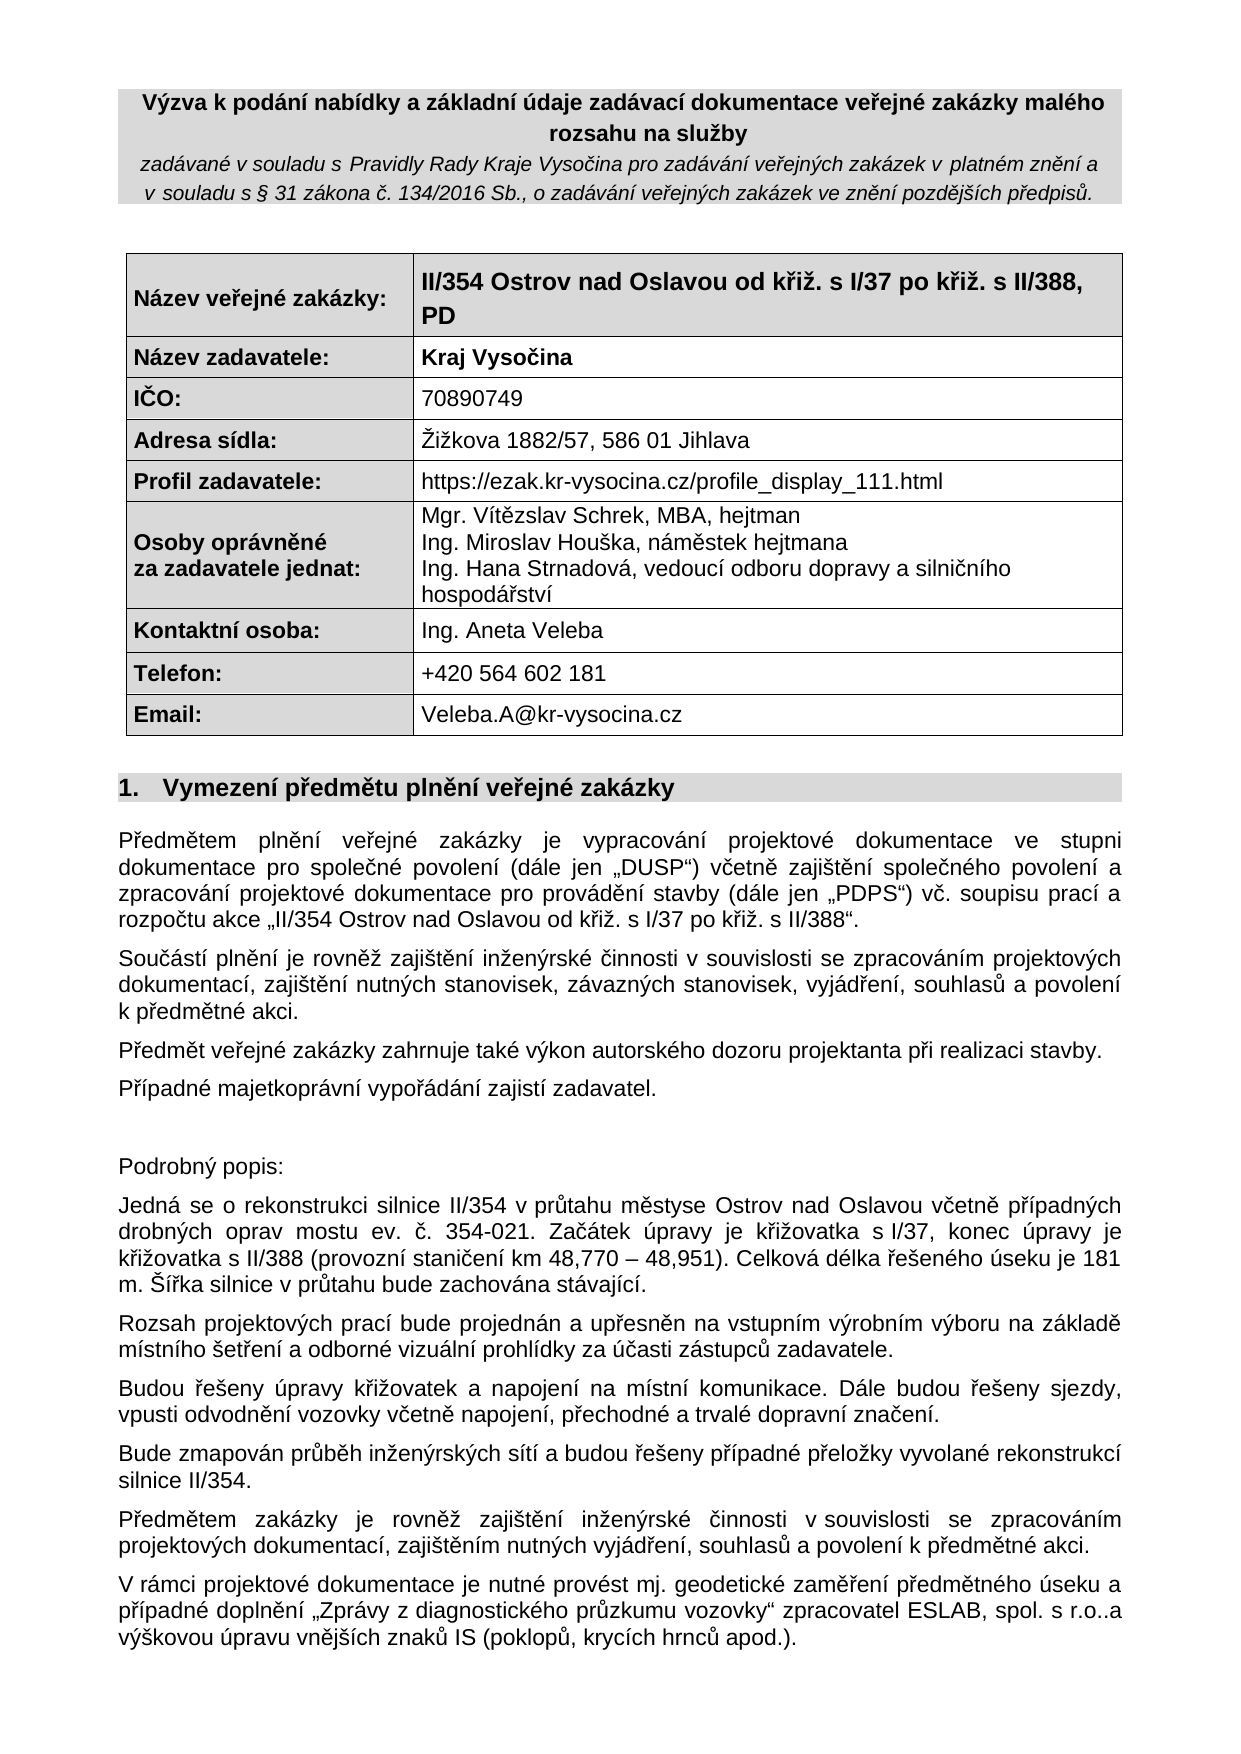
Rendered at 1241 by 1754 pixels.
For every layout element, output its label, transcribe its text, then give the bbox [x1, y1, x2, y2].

subtitle Vymezení předmětu plnění veřejné zakázky [118, 773, 1122, 802]
table_cell Adresa sídla: [127, 420, 413, 460]
table_cell +420 564 602 181 [414, 653, 1122, 693]
table_cell Mgr. Vítězslav Schrek, MBA, hejtman Ing. Miroslav Houška, náměstek hejtmana Ing. Hana Strnadová, vedoucí odboru dopravy a silničního hospodářství [414, 502, 1122, 608]
table_cell Veleba.A@kr-vysocina.cz [414, 695, 1122, 735]
title Výzva k podání nabídky a základní údaje zadávací dokumentace veřejné zakázky malého rozsahu na služby [118, 89, 1122, 147]
text Podrobný popis: [118, 1153, 1122, 1179]
text Předmět veřejné zakázky zahrnuje také výkon autorského dozoru projektanta při realizaci stavby. [118, 1037, 1122, 1063]
table_header Název veřejné zakázky: [127, 254, 413, 336]
table_cell 70890749 [414, 378, 1122, 418]
table_cell Žižkova 1882/57, 586 01 Jihlava [414, 420, 1122, 460]
table_cell Ing. Aneta Veleba [414, 609, 1122, 652]
table_cell Kraj Vysočina [414, 337, 1122, 377]
text Budou řešeny úpravy křižovatek a napojení na místní komunikace. Dále budou řešeny sjezdy, vpusti odvodnění vozovky včetně napojení, přechodné a trvalé dopravní značení. [118, 1375, 1122, 1428]
table_cell https://ezak.kr-vysocina.cz/profile_display_111.html [414, 461, 1122, 501]
text Součástí plnění je rovněž zajištění inženýrské činnosti v souvislosti se zpracováním projektových dokumentací, zajištění nutných stanovisek, závazných stanovisek, vyjádření, souhlasů a povolení k předmětné akci. [118, 945, 1122, 1024]
table_header II/354 Ostrov nad Oslavou od křiž. s I/37 po křiž. s II/388, PD [414, 254, 1122, 336]
table_cell Telefon: [127, 653, 413, 693]
table_cell IČO: [127, 378, 413, 418]
text Bude zmapován průběh inženýrských sítí a budou řešeny případné přeložky vyvolané rekonstrukcí silnice II/354. [118, 1440, 1122, 1493]
text Předmětem zakázky je rovněž zajištění inženýrské činnosti v souvislosti se zpracováním projektových dokumentací, zajištěním nutných vyjádření, souhlasů a povolení k předmětné akci. [118, 1506, 1122, 1558]
table_cell Název zadavatele: [127, 337, 413, 377]
text V rámci projektové dokumentace je nutné provést mj. geodetické zaměření předmětného úseku a případné doplnění „Zprávy z diagnostického průzkumu vozovky“ zpracovatel ESLAB, spol. s r.o..a výškovou úpravu vnějších znaků IS (poklopů, krycích hrnců apod.). [118, 1571, 1122, 1650]
table_cell Kontaktní osoba: [127, 609, 413, 652]
text Předmětem plnění veřejné zakázky je vypracování projektové dokumentace ve stupni dokumentace pro společné povolení (dále jen „DUSP“) včetně zajištění společného povolení a zpracování projektové dokumentace pro provádění stavby (dále jen „PDPS“) vč. soupisu prací a rozpočtu akce „II/354 Ostrov nad Oslavou od křiž. s I/37 po křiž. s II/388“. [118, 827, 1122, 932]
table_cell Profil zadavatele: [127, 461, 413, 501]
text zadávané v souladu s Pravidly Rady Kraje Vysočina pro zadávání veřejných zakázek v platném znění a v souladu s § 31 zákona č. 134/2016 Sb., o zadávání veřejných zakázek ve znění pozdějších předpisů. [118, 152, 1122, 204]
table_cell Email: [127, 695, 413, 735]
text Rozsah projektových prací bude projednán a upřesněn na vstupním výrobním výboru na základě místního šetření a odborné vizuální prohlídky za účasti zástupců zadavatele. [118, 1310, 1122, 1363]
table_cell Osoby oprávněné za zadavatele jednat: [127, 502, 413, 608]
text Jedná se o rekonstrukci silnice II/354 v průtahu městyse Ostrov nad Oslavou včetně případných drobných oprav mostu ev. č. 354-021. Začátek úpravy je křižovatka s I/37, konec úpravy je křižovatka s II/388 (provozní staničení km 48,770 – 48,951). Celková délka řešeného úseku je 181 m. Šířka silnice v průtahu bude zachována stávající. [118, 1192, 1122, 1297]
text Případné majetkoprávní vypořádání zajistí zadavatel. [118, 1075, 1122, 1102]
